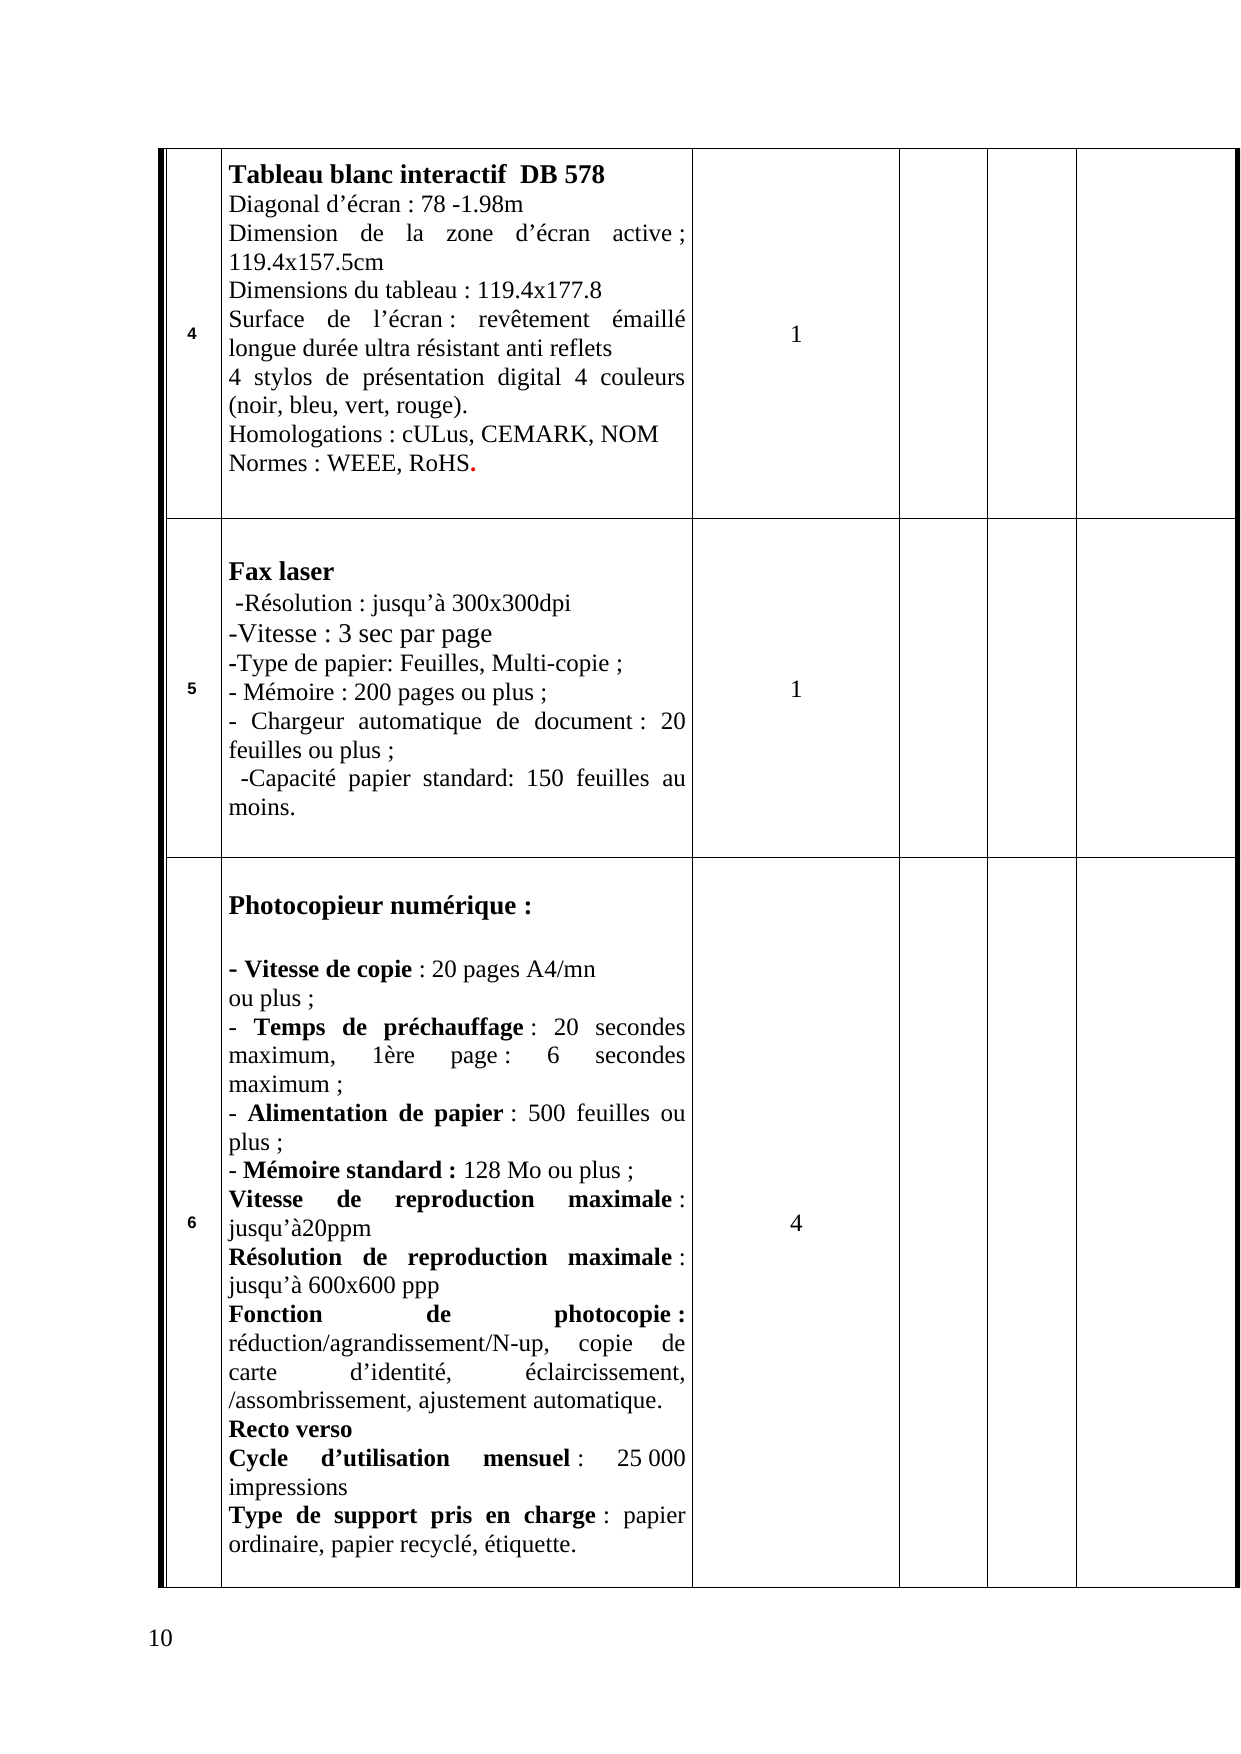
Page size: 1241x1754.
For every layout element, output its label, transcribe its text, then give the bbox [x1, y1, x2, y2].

table_cell 5 [167, 519, 221, 857]
table_cell [988, 149, 1076, 518]
table_cell [900, 149, 987, 518]
table_cell Tableau blanc interactif DB 578 Diagonal d’écran : 78 -1.98m Dimension de la zone d’écran active ; 119.4x157.5cm Dimensions du tableau : 119.4x177.8 Surface de l’écran : revêtement émaillé longue durée ultra résistant anti reflets 4 stylos de présentation digital 4 couleurs (noir, bleu, vert, rouge). Homologations : cULus, CEMARK, NOM Normes : WEEE, RoHS. [222, 149, 692, 518]
table_cell 6 [167, 858, 221, 1587]
table_cell [1077, 519, 1235, 857]
table_cell 4 [693, 858, 899, 1587]
table_cell [1077, 858, 1235, 1587]
table_cell Photocopieur numérique : - Vitesse de copie : 20 pages A4/mn ou plus ; - Temps de préchauffage : 20 secondes maximum, 1ère page : 6 secondes maximum ; - Alimentation de papier : 500 feuilles ou plus ; - Mémoire standard : 128 Mo ou plus ; Vitesse de reproduction maximale : jusqu’à20ppm Résolution de reproduction maximale : jusqu’à 600x600 ppp Fonction de photocopie : réduction/agrandissement/N-up, copie de carte d’identité, éclaircissement, /assombrissement, ajustement automatique. Recto verso Cycle d’utilisation mensuel : 25 000 impressions Type de support pris en charge : papier ordinaire, papier recyclé, étiquette. [222, 858, 692, 1587]
table_cell [988, 858, 1076, 1587]
table_cell 1 [693, 149, 899, 518]
table_cell [900, 858, 987, 1587]
table_cell [900, 519, 987, 857]
table_cell 4 [167, 149, 221, 518]
table_cell 1 [693, 519, 899, 857]
table_cell [1077, 149, 1235, 518]
table_cell [988, 519, 1076, 857]
table_cell Fax laser -Résolution : jusqu’à 300x300dpi -Vitesse : 3 sec par page -Type de papier: Feuilles, Multi-copie ; - Mémoire : 200 pages ou plus ; - Chargeur automatique de document : 20 feuilles ou plus ; -Capacité papier standard: 150 feuilles au moins. [222, 519, 692, 857]
